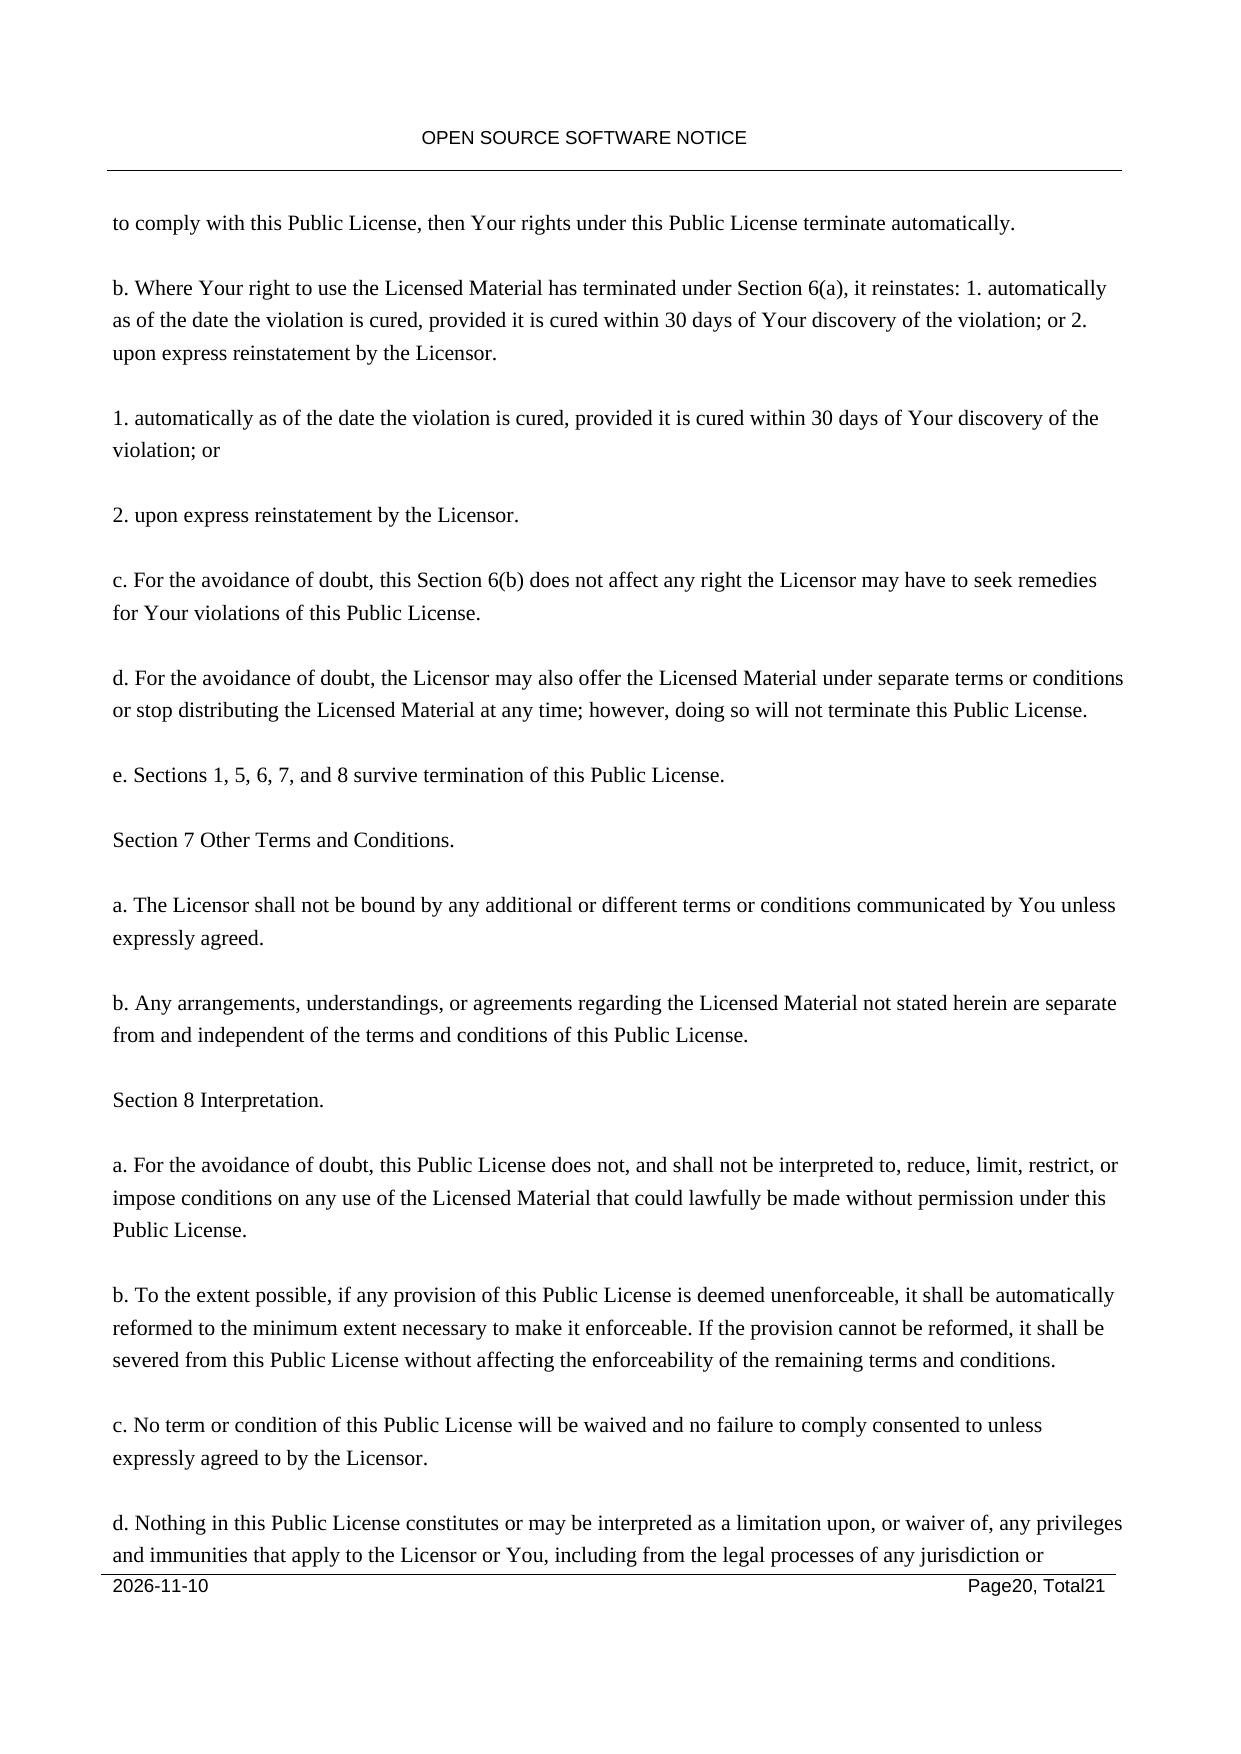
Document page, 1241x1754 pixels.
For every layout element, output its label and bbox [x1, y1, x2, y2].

text [112, 206, 1128, 1571]
